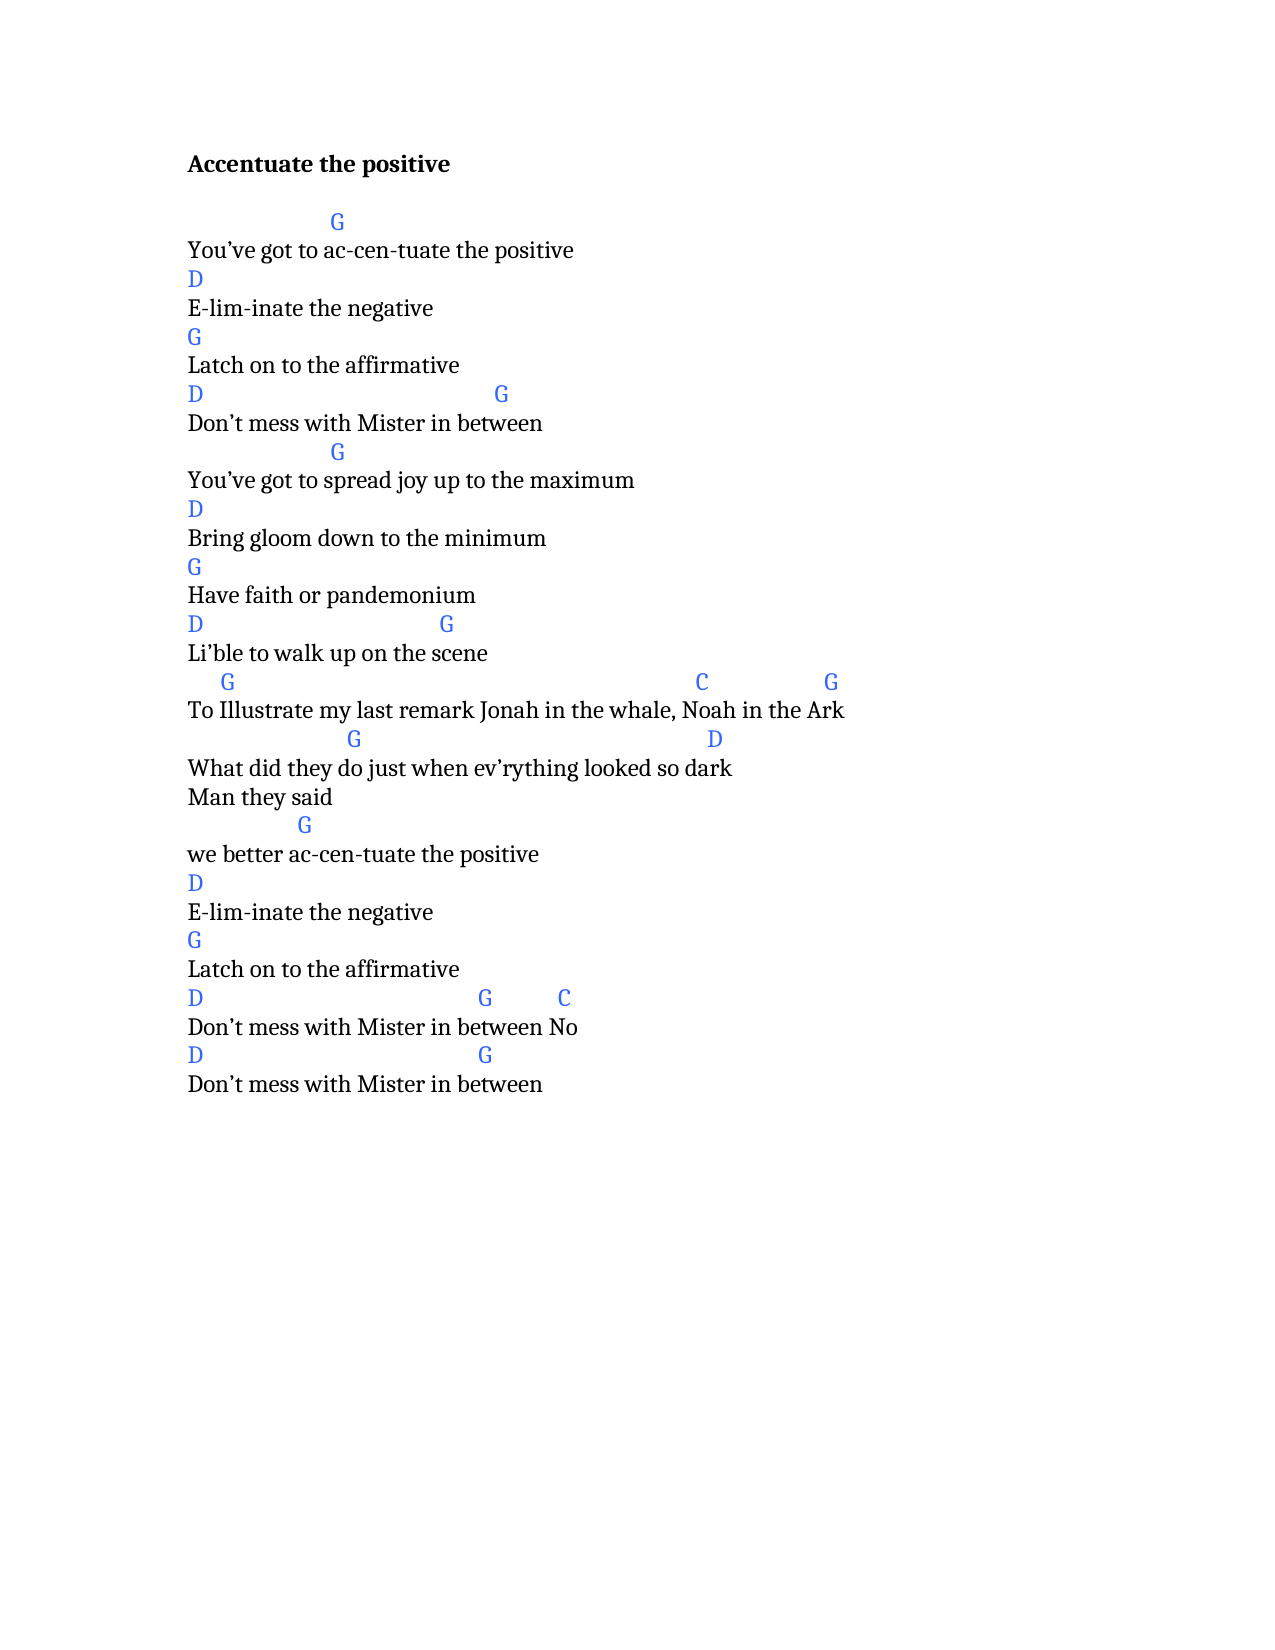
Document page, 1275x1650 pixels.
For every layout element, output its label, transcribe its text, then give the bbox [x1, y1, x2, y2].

text G D [187, 725, 1087, 754]
text G [187, 322, 1087, 351]
text Latch on to the affirmative [187, 351, 1087, 380]
text D G [187, 610, 1087, 639]
text G [187, 552, 1087, 581]
text Don’t mess with Mister in between [187, 1070, 1087, 1099]
text we better ac-cen-tuate the positive [187, 840, 1087, 869]
text You’ve got to spread joy up to the maximum [187, 466, 1087, 495]
text G [187, 811, 1087, 840]
text D [187, 869, 1087, 897]
text G [187, 437, 1087, 466]
text Don’t mess with Mister in between No [187, 1012, 1087, 1041]
text G C G [187, 667, 1087, 696]
text What did they do just when ev’rything looked so dark [187, 754, 1087, 782]
text D [187, 495, 1087, 524]
text E-lim-inate the negative [187, 897, 1087, 926]
text Don’t mess with Mister in between [187, 409, 1087, 437]
text Latch on to the affirmative [187, 955, 1087, 984]
text Li’ble to walk up on the scene [187, 639, 1087, 667]
text Have faith or pandemonium [187, 581, 1087, 610]
text Accentuate the positive [187, 150, 1087, 179]
text D G C [187, 984, 1087, 1012]
text D [187, 265, 1087, 294]
text To Illustrate my last remark Jonah in the whale, Noah in the Ark [187, 696, 1087, 725]
text Man they said [187, 782, 1087, 811]
text D G [187, 1041, 1087, 1070]
text G [187, 207, 1087, 236]
text D G [187, 380, 1087, 409]
text E-lim-inate the negative [187, 294, 1087, 322]
text Bring gloom down to the minimum [187, 524, 1087, 552]
text You’ve got to ac-cen-tuate the positive [187, 236, 1087, 265]
text G [187, 926, 1087, 955]
